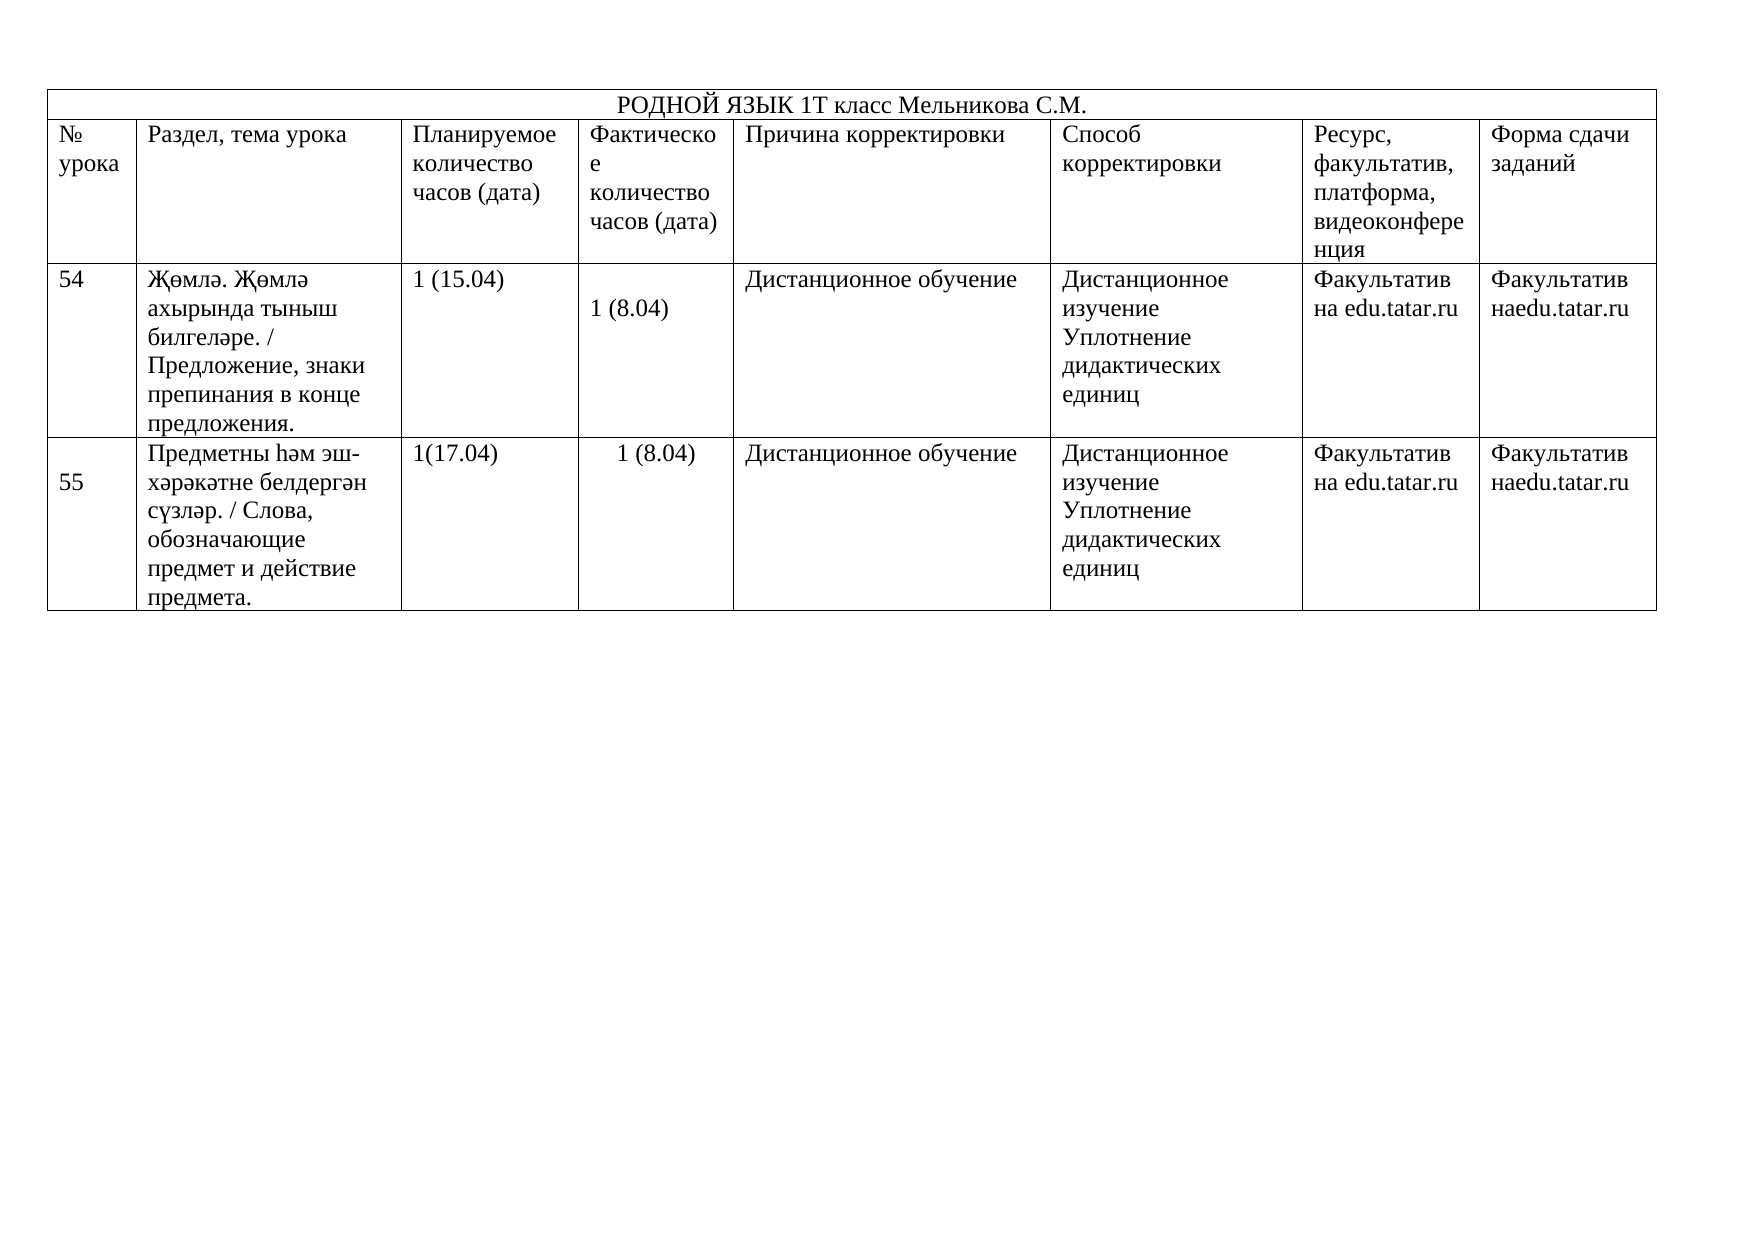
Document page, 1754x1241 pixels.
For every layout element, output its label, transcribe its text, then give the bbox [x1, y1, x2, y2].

table_cell 1(17.04) [402, 438, 578, 610]
table_cell Факультатив наedu.tatar.ru [1480, 264, 1656, 437]
table_cell 54 [48, 264, 136, 437]
table_cell Способ корректировки [1051, 120, 1302, 263]
table_cell Ресурс, факультатив, платформа, видеоконференция [1303, 120, 1479, 263]
table_cell Дистанционное обучение [734, 438, 1050, 610]
table_cell Предметны һәм эш-хәрәкәтне белдергән сүзләр. / Слова, обозначающие предмет и действие предмета. [137, 438, 401, 610]
table_cell 55 [48, 438, 136, 610]
table_cell Дистанционное обучение [734, 264, 1050, 437]
table_cell Факультатив наedu.tatar.ru [1480, 438, 1656, 610]
table_cell 1 (15.04) [402, 264, 578, 437]
table_cell Форма сдачи заданий [1480, 120, 1656, 263]
table_cell 1 (8.04) [579, 264, 733, 437]
table_cell Факультатив на edu.tatar.ru [1303, 264, 1479, 437]
table_header РОДНОЙ ЯЗЫК 1Т класс Мельникова С.М. [48, 90, 1656, 118]
table_cell № урока [48, 120, 136, 263]
table_cell Планируемое количество часов (дата) [402, 120, 578, 263]
table_cell Раздел, тема урока [137, 120, 401, 263]
table_cell Фактическое количество часов (дата) [579, 120, 733, 263]
table_cell Факультатив на edu.tatar.ru [1303, 438, 1479, 610]
table_cell Дистанционное изучение Уплотнение дидактических единиц [1051, 438, 1302, 610]
table_cell Җөмлә. Җөмлә ахырында тыныш билгеләре. / Предложение, знаки препинания в конце предложения. [137, 264, 401, 437]
table_cell Причина корректировки [734, 120, 1050, 263]
table_cell 1 (8.04) [579, 438, 733, 610]
table_cell Дистанционное изучение Уплотнение дидактических единиц [1051, 264, 1302, 437]
